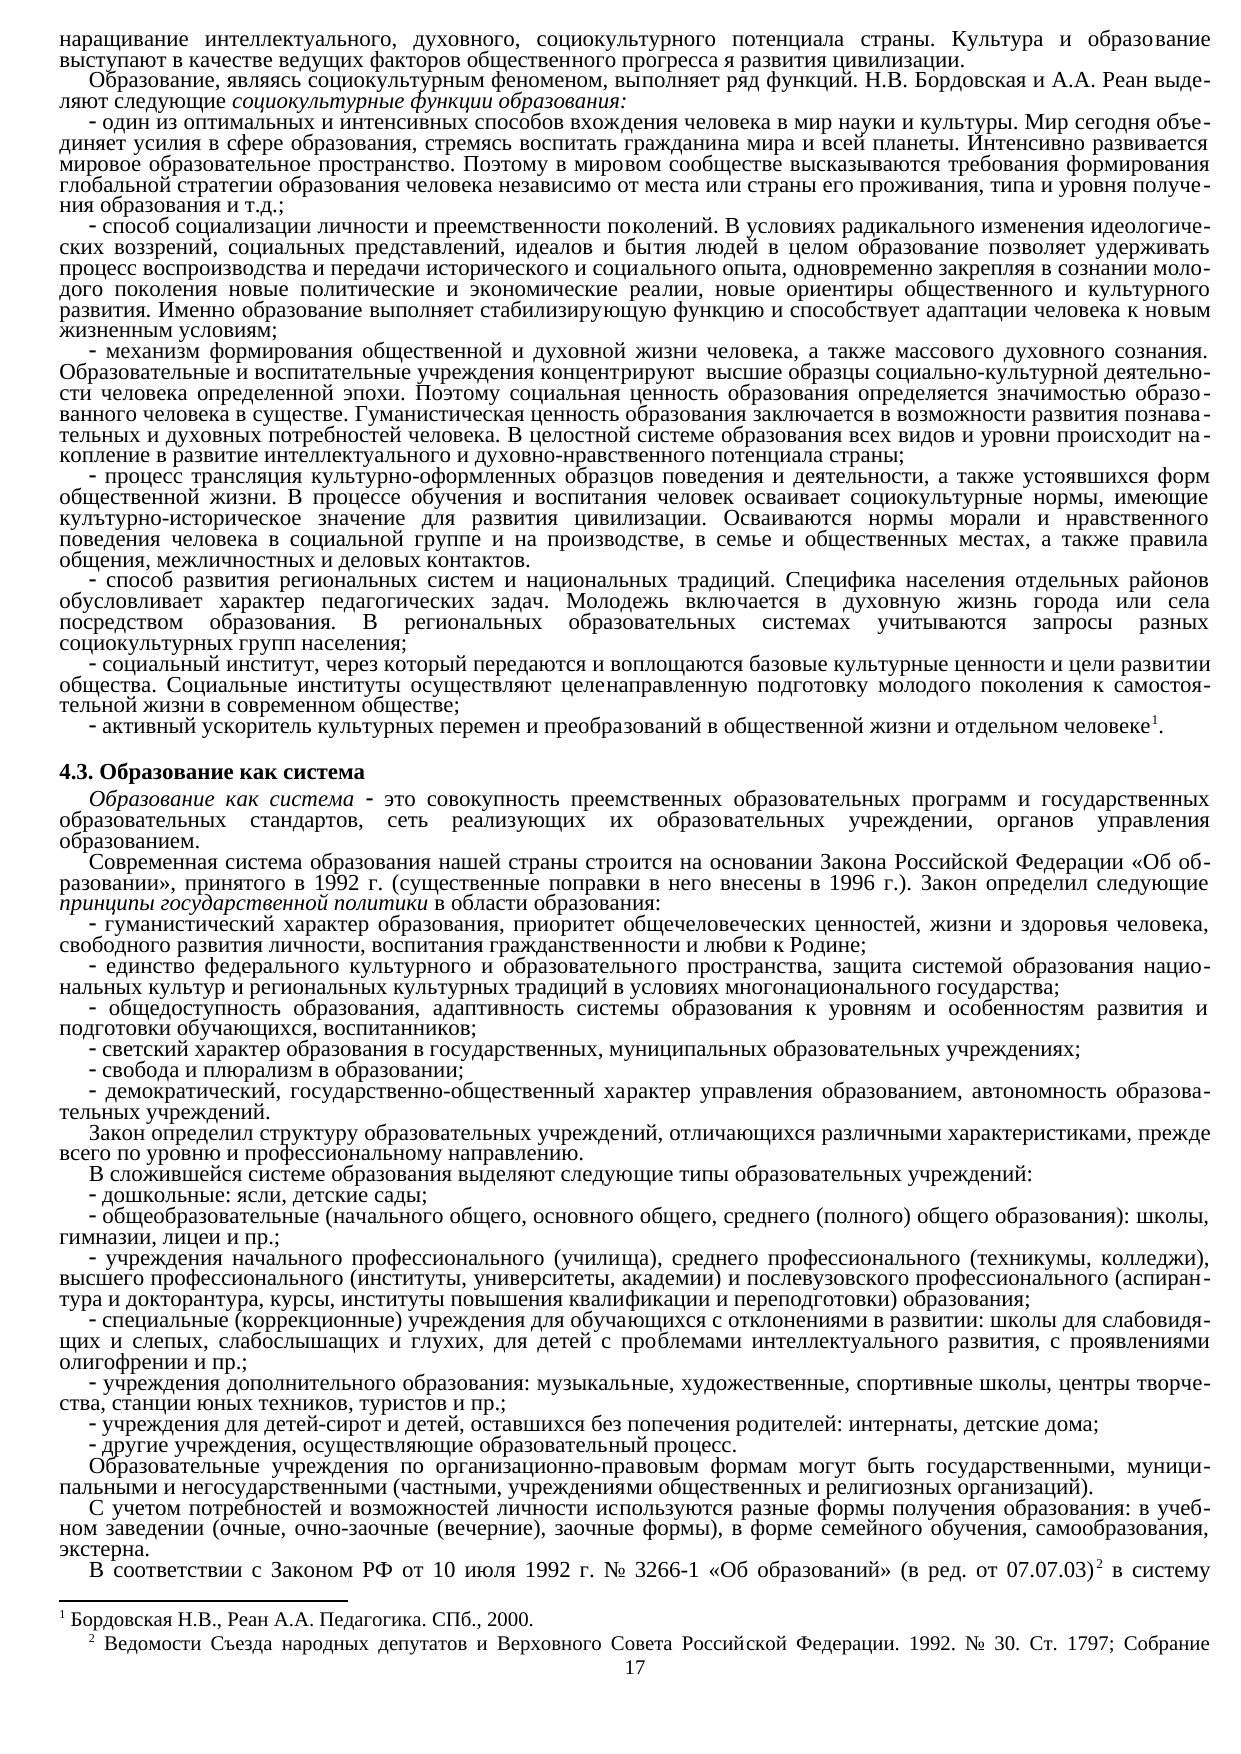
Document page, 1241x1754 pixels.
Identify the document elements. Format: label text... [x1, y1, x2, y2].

text другие учреждения, осуществляющие образовательный процесс. [59, 1436, 1211, 1457]
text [59, 29, 1211, 71]
text Образование как система это совокупность преемственных образовательных программ и государственных образовательных стандартов, сеть реализующих их образовательных учреждении, органов управления образованием. [59, 790, 1211, 852]
text В сложившейся системе образования выделяют следующие типы образовательных учреждений: [59, 1165, 1211, 1186]
text один из оптимальных и интенсивных способов вхождения человека в мир науки и культуры. Мир сегодня объединяет усилия в сфере образования, стремясь воспитать гражданина мира и всей планеты. Интенсивно развивается мировое образовательное пространство. Поэтому в мировом сообществе высказываются требования формирования глобальной стратегии образования человека независимо от места или страны его проживания, типа и уровня получения образования и т.д.; [59, 113, 1211, 217]
text учреждения для детей-сирот и детей, оставшихся без попечения родителей: интернаты, детские дома; [59, 1415, 1211, 1436]
text общеобразовательные (начального общего, основного общего, среднего (полного) общего образования): школы, гимназии, лицеи и пр.; [59, 1207, 1211, 1248]
text свобода и плюрализм в образовании; [59, 1061, 1211, 1082]
subtitle 4.3. Образование как система [59, 763, 1211, 784]
text учреждения дополнительного образования: музыкальные, художественные, спортивные школы, центры творчества, станции юных техников, туристов и пр.; [59, 1373, 1211, 1415]
text С учетом потребностей и возможностей личности используются разные формы получения образования: в учебном заведении (очные, очно-заочные (вечерние), заочные формы), в форме семейного обучения, самообразования, экстерна. [59, 1498, 1211, 1561]
text социальный институт, через который передаются и воплощаются базовые культурные ценности и цели развитии общества. Социальные институты осуществляют целенаправленную подготовку молодого поколения к самостоятельной жизни в современном обществе; [59, 654, 1211, 717]
text механизм формирования общественной и духовной жизни человека, а также массового духовного сознания. Образовательные и воспитательные учреждения концентрируют высшие образцы социально-культурной деятельности человека определенной эпохи. Поэтому социальная ценность образования определяется значимостью образованного человека в существе. Гуманистическая ценность образования заключается в возможности развития познавательных и духовных потребностей человека. В целостной системе образования всех видов и уровни происходит накопление в развитие интеллектуального и духовно-нравственного потенциала страны; [59, 342, 1211, 467]
text единство федерального культурного и образовательного пространства, защита системой образования национальных культур и региональных культурных традиций в условиях многонационального государства; [59, 957, 1211, 998]
text способ развития региональных систем и национальных традиций. Специфика населения отдельных районов обусловливает характер педагогических задач. Молодежь включается в духовную жизнь города или села посредством образования. В региональных образовательных системах учитываются запросы разных социокультурных групп населения; [59, 571, 1211, 654]
text демократический, государственно-общественный характер управления образованием, автономность образовательных учреждений. [59, 1082, 1211, 1123]
text Образование, являясь социокультурным феноменом, выполняет ряд функций. Н.В. Бордовская и А.А. Peaн выделяют следующие социокультурные функции образования: [59, 71, 1211, 113]
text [59, 1561, 1211, 1582]
text дошкольные: ясли, детские сады; [59, 1186, 1211, 1207]
text специальные (коррекционные) учреждения для обучающихся с отклонениями в развитии: школы для слабовидящих и слепых, слабослышащих и глухих, для детей с проблемами интеллектуального развития, с проявлениями олигофрении и пр.; [59, 1311, 1211, 1373]
text Образовательные учреждения по организационно-правовым формам могут быть государственными, муниципальными и негосударственными (частными, учреждениями общественных и религиозных организаций). [59, 1457, 1211, 1498]
text процесс трансляция культурно-оформленных образцов поведения и деятельности, а также устоявшихся форм общественной жизни. В процессе обучения и воспитания человек осваивает социокультурные нормы, имеющие кулътурно-историческое значение для развития цивилизации. Осваиваются нормы морали и нравственного поведения человека в социальной группе и на производстве, в семье и общественных местах, а также правила общения, межличностных и деловых контактов. [59, 467, 1211, 571]
text активный ускоритель культурных перемен и преобразований в общественной жизни и отдельном человеке. [59, 717, 1211, 738]
text способ социализации личности и преемственности поколений. В условиях радикального изменения идеологических воззрений, социальных представлений, идеалов и бытия людей в целом образование позволяет удерживать процесс воспроизводства и передачи исторического и социального опыта, одновременно закрепляя в сознании молодого поколения новые политические и экономические реалии, новые ориентиры общественного и культурного развития. Именно образование выполняет стабилизирующую функцию и способствует адаптации человека к новым жизненным условиям; [59, 217, 1211, 342]
text светский характер образования в государственных, муниципальных образовательных учреждениях; [59, 1040, 1211, 1061]
text учреждения начального профессионального (училища), среднего профессионального (техникумы, колледжи), высшего профессионального (институты, университеты, академии) и послевузовского профессионального (аспирантура и докторантура, курсы, институты повышения квалификации и переподготовки) образования; [59, 1248, 1211, 1311]
text Закон определил структуру образовательных учреждений, отличающихся различными характеристиками, прежде всего по уровню и профессиональному направлению. [59, 1123, 1211, 1165]
text общедоступность образования, адаптивность системы образования к уровням и особенностям развития и подготовки обучающихся, воспитанников; [59, 998, 1211, 1040]
text гуманистический характер образования, приоритет общечеловеческих ценностей, жизни и здоровья человека, свободного развития личности, воспитания гражданственности и любви к Родине; [59, 915, 1211, 957]
text Современная система образования нашей страны строится на основании Закона Российской Федерации «Об образовании», принятого в 1992 г. (существенные поправки в него внесены в 1996 г.). Закон определил следующие принципы государственной политики в области образования: [59, 852, 1211, 915]
